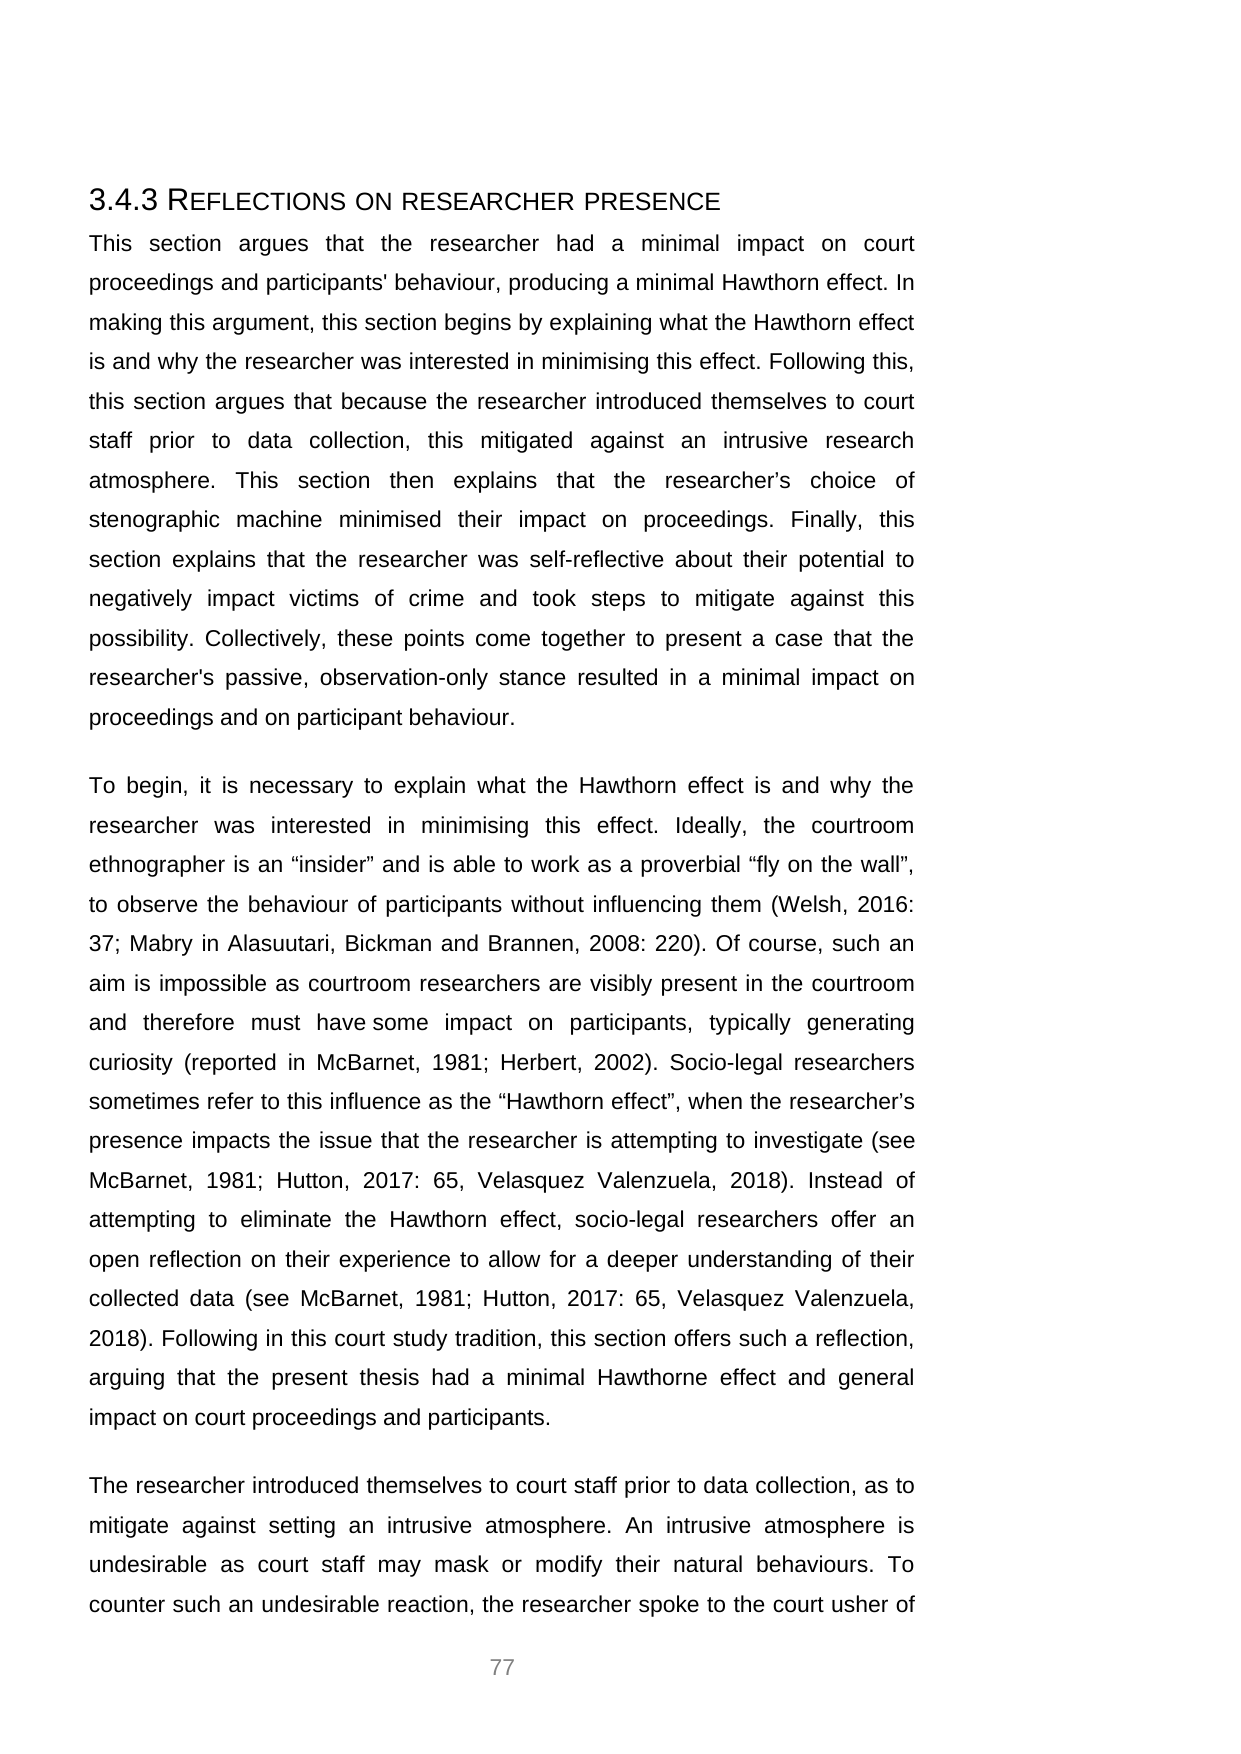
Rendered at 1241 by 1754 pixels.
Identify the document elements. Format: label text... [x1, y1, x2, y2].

text To begin, it is necessary to explain what the Hawthorn effect is and why the researcher was interested in minimising this effect. Ideally, the courtroom ethnographer is an “insider” and is able to work as a proverbial “fly on the wall”, to observe the behaviour of participants without influencing them (Welsh, 2016: 37; Mabry in Alasuutari, Bickman and Brannen, 2008: 220). Of course, such an aim is impossible as courtroom researchers are visibly present in the courtroom and therefore must have some impact on participants, typically generating curiosity (reported in McBarnet, 1981; Herbert, 2002). Socio-legal researchers sometimes refer to this influence as the “Hawthorn effect”, when the researcher’s presence impacts the issue that the researcher is attempting to investigate (see McBarnet, 1981; Hutton, 2017: 65, Velasquez Valenzuela, 2018). Instead of attempting to eliminate the Hawthorn effect, socio-legal researchers offer an open reflection on their experience to allow for a deeper understanding of their collected data (see McBarnet, 1981; Hutton, 2017: 65, Velasquez Valenzuela, 2018). Following in this court study tradition, this section offers such a reflection, arguing that the present thesis had a minimal Hawthorne effect and general impact on court proceedings and participants. [89, 772, 915, 1430]
text This section argues that the researcher had a minimal impact on court proceedings and participants' behaviour, producing a minimal Hawthorn effect. In making this argument, this section begins by explaining what the Hawthorn effect is and why the researcher was interested in minimising this effect. Following this, this section argues that because the researcher introduced themselves to court staff prior to data collection, this mitigated against an intrusive research atmosphere. This section then explains that the researcher’s choice of stenographic machine minimised their impact on proceedings. Finally, this section explains that the researcher was self-reflective about their potential to negatively impact victims of crime and took steps to mitigate against this possibility. Collectively, these points come together to present a case that the researcher's passive, observation-only stance resulted in a minimal impact on proceedings and on participant behaviour. [89, 230, 915, 730]
subtitle 3.4.3 Reflections on researcher presence [89, 181, 915, 217]
